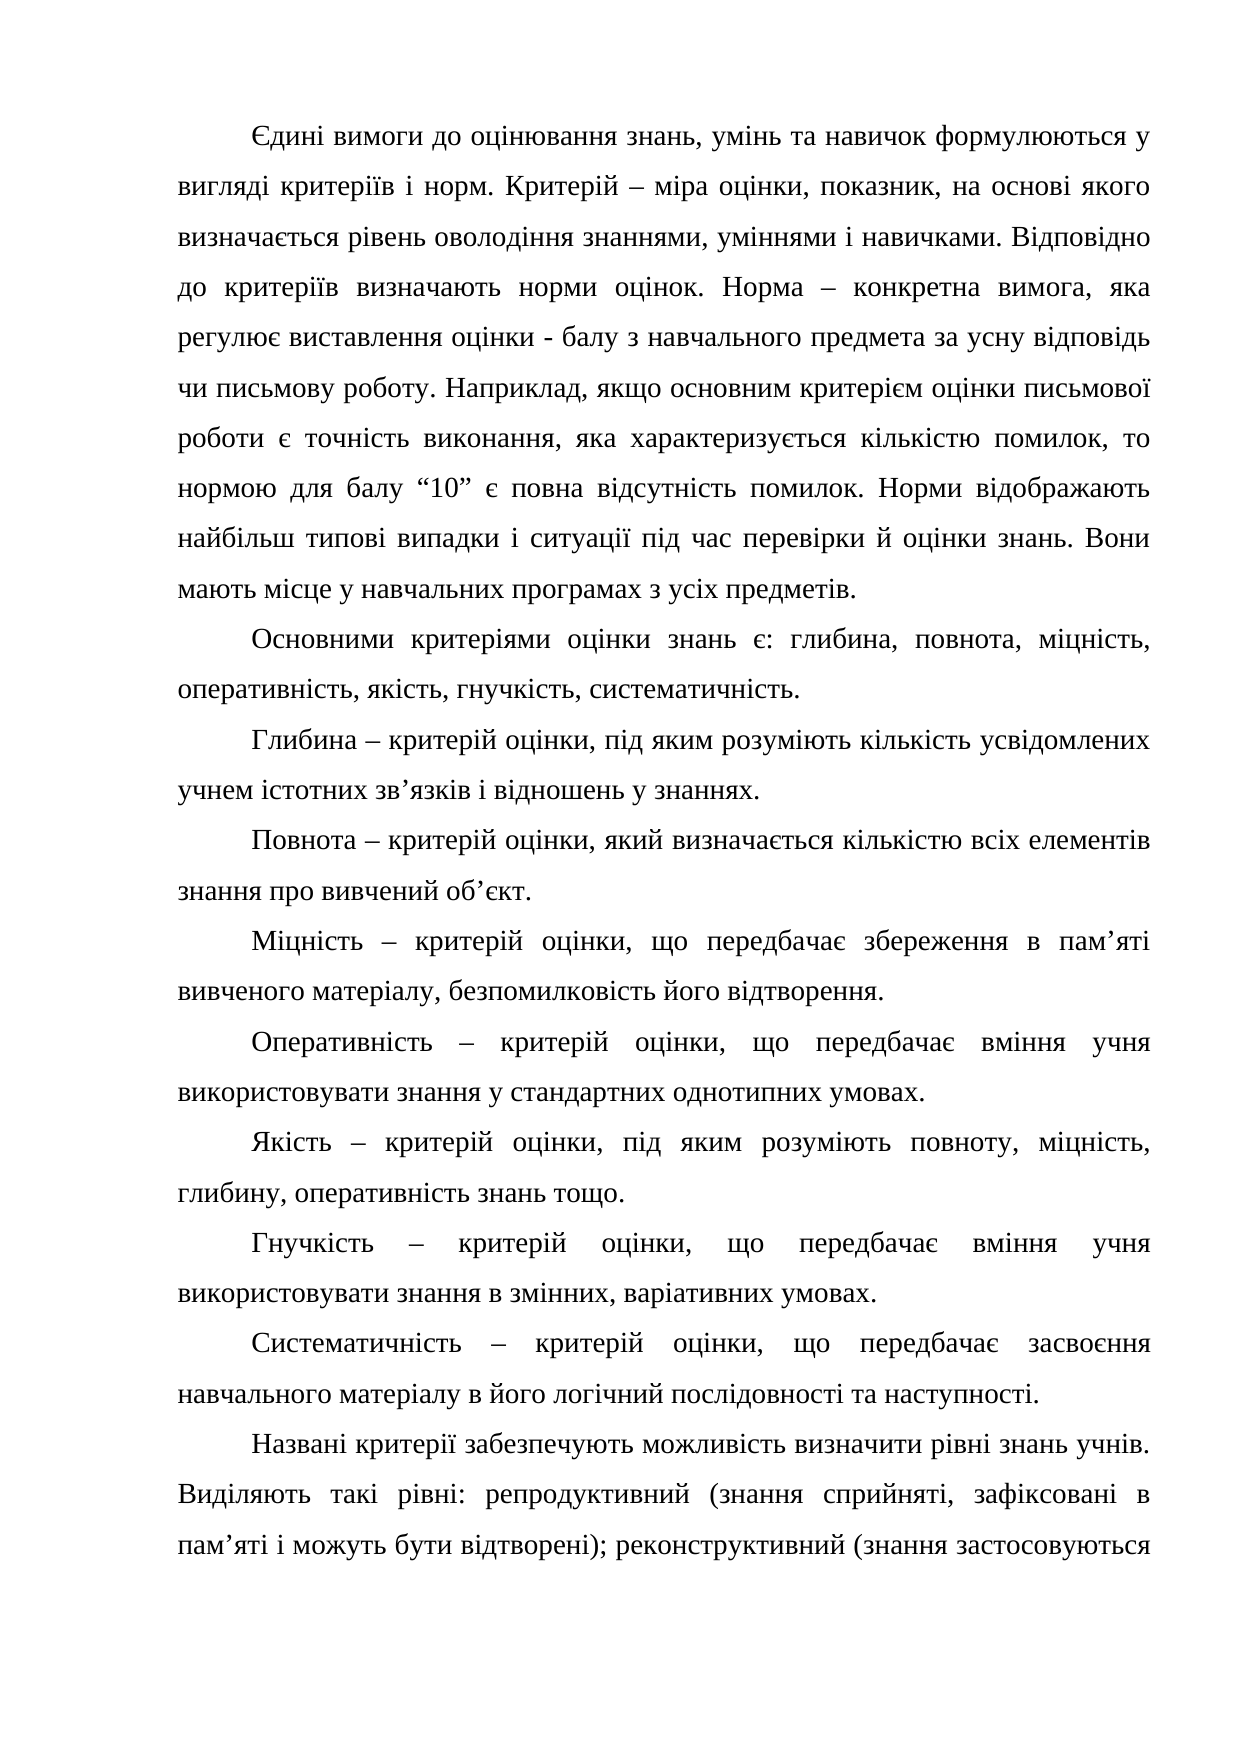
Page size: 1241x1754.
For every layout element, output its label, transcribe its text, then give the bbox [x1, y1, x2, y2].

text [177, 1426, 1152, 1560]
text Гнучкість – критерій оцінки, що передбачає вміння учня використовувати знання в змінних, варіативних умовах. [177, 1225, 1152, 1309]
text Глибина – критерій оцінки, під яким розуміють кількість усвідомлених учнем істотних зв’язків і відношень у знаннях. [177, 722, 1152, 806]
text Систематичність – критерій оцінки, що передбачає засвоєння навчального матеріалу в його логічний послідовності та наступності. [177, 1326, 1152, 1409]
text Оперативність – критерій оцінки, що передбачає вміння учня використовувати знання у стандартних однотипних умовах. [177, 1024, 1152, 1108]
text Єдині вимоги до оцінювання знань, умінь та навичок формулюються у вигляді критеріїв і норм. Критерій – міра оцінки, показник, на основі якого визначається рівень оволодіння знаннями, уміннями і навичками. Відповідно до критеріїв визначають норми оцінок. Норма – конкретна вимога, яка регулює виставлення оцінки - балу з навчального предмета за усну відповідь чи письмову роботу. Наприклад, якщо основним критерієм оцінки письмової роботи є точність виконання, яка характеризується кількістю помилок, то нормою для балу “10” є повна відсутність помилок. Норми відображають найбільш типові випадки і ситуації під час перевірки й оцінки знань. Вони мають місце у навчальних програмах з усіх предметів. [177, 118, 1152, 604]
text Якість – критерій оцінки, під яким розуміють повноту, міцність, глибину, оперативність знань тощо. [177, 1124, 1152, 1208]
text Основними критеріями оцінки знань є: глибина, повнота, міцність, оперативність, якість, гнучкість, систематичність. [177, 621, 1152, 705]
text Повнота – критерій оцінки, який визначається кількістю всіх елементів знання про вивчений об’єкт. [177, 822, 1152, 906]
text Міцність – критерій оцінки, що передбачає збереження в пам’яті вивченого матеріалу, безпомилковість його відтворення. [177, 923, 1152, 1007]
